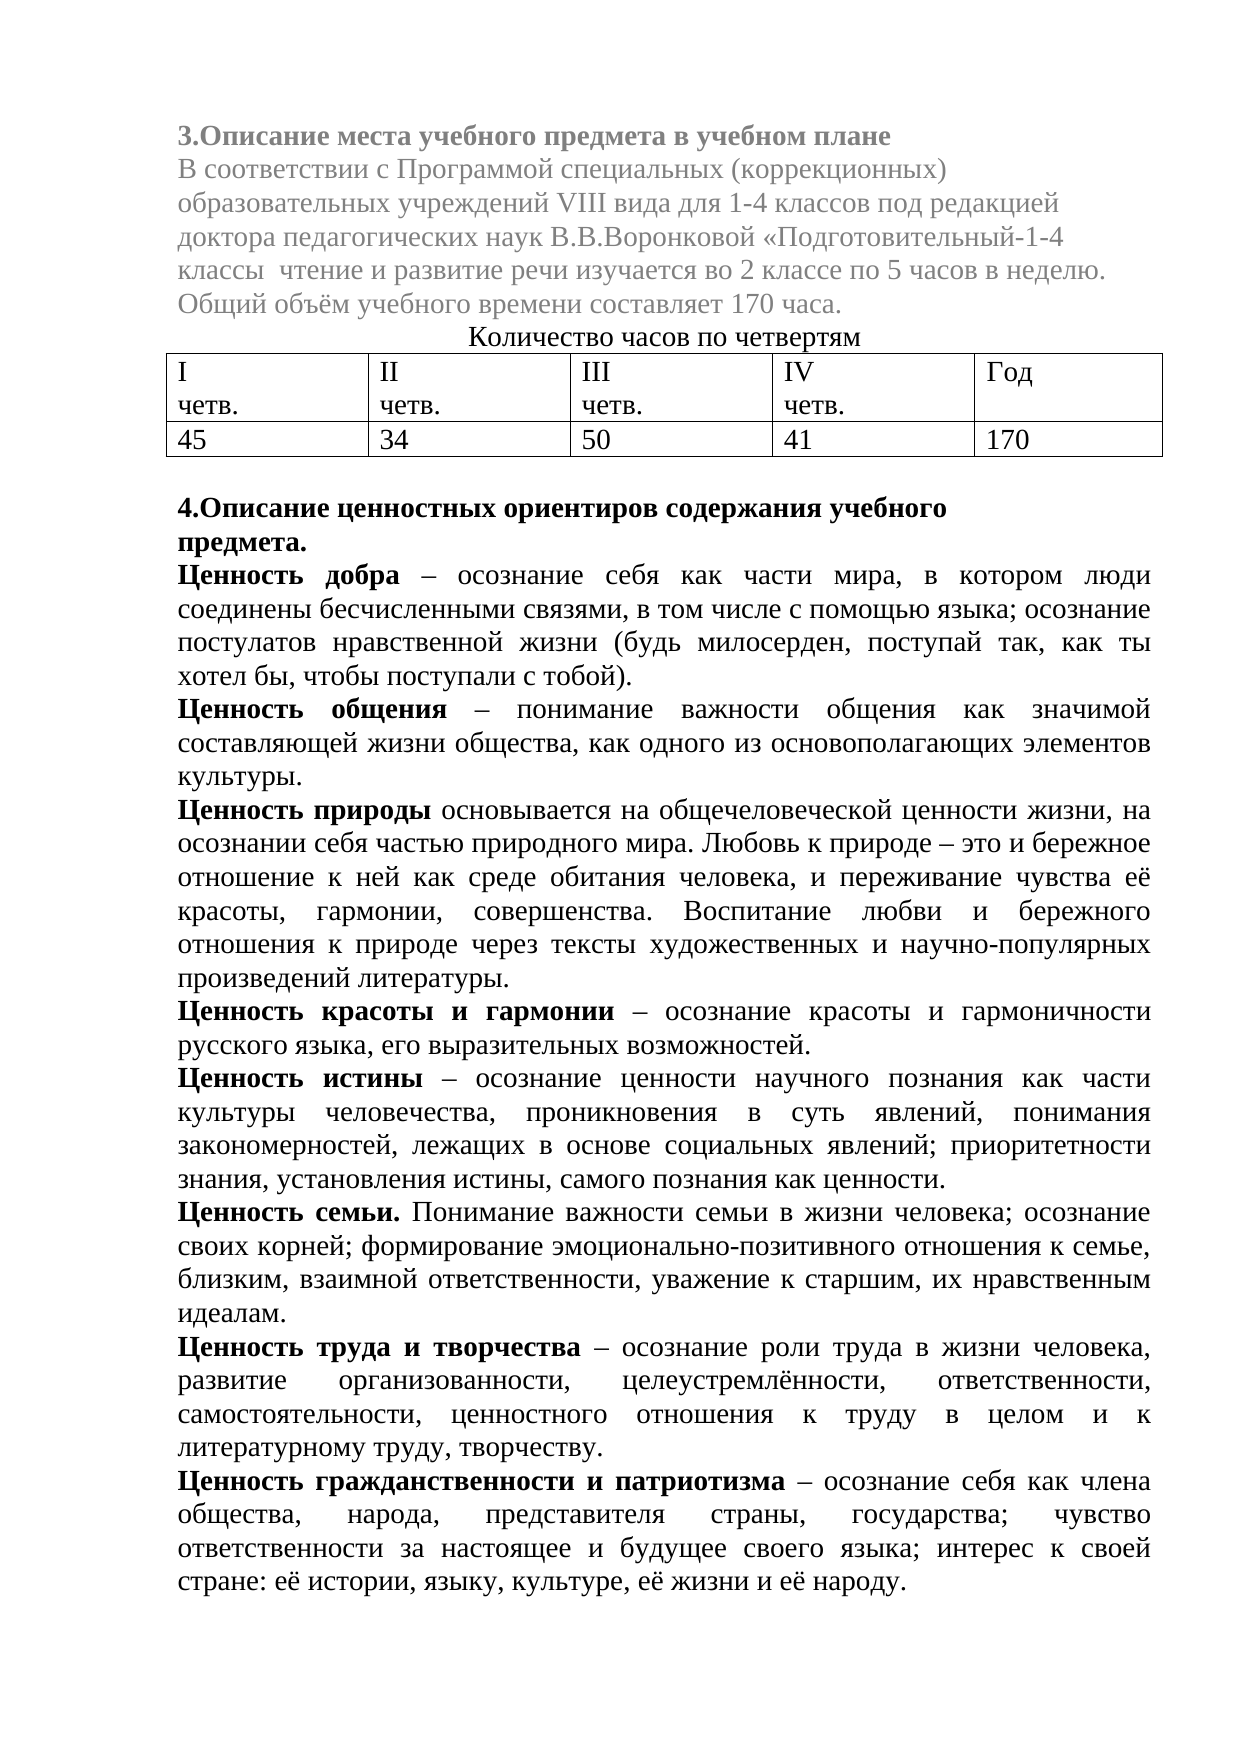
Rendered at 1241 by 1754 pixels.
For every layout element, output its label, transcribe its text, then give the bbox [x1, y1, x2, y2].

table_header II четв. [369, 354, 570, 421]
table_cell 41 [773, 422, 974, 456]
text Ценность добра – осознание себя как части мира, в котором люди соединены бесчисленными связями, в том числе с помощью языка; осознание постулатов нравственной жизни (будь милосерден, поступай так, как ты хотел бы, чтобы поступали с тобой). [177, 557, 1152, 691]
text Ценность природы основывается на общечеловеческой ценности жизни, на осознании себя частью природного мира. Любовь к природе – это и бережное отношение к ней как среде обитания человека, и переживание чувства её красоты, гармонии, совершенства. Воспитание любви и бережного отношения к природе через тексты художественных и научно-популярных произведений литературы. [177, 792, 1152, 993]
text Ценность труда и творчества – осознание роли труда в жизни человека, развитие организованности, целеустремлённости, ответственности, самостоятельности, ценностного отношения к труду в целом и к литературному труду, творчеству. [177, 1329, 1152, 1463]
table_cell 50 [571, 422, 772, 456]
table_cell 45 [167, 422, 368, 456]
table_header IV четв. [773, 354, 974, 421]
text Количество часов по четвертям [295, 319, 1033, 353]
text Ценность семьи. Понимание важности семьи в жизни человека; осознание своих корней; формирование эмоционально-позитивного отношения к семье, близким, взаимной ответственности, уважение к старшим, их нравственным идеалам. [177, 1194, 1152, 1329]
table_header Год [975, 354, 1162, 421]
text 3.Описание места учебного предмета в учебном плане [177, 118, 1152, 152]
text В соответствии с Программой специальных (коррекционных) образовательных учреждений VIII вида для 1-4 классов под редакцией доктора педагогических наук В.В.Воронковой «Подготовительный-1-4 классы чтение и развитие речи изучается во 2 классе по 5 часов в неделю. Общий объём учебного времени составляет 170 часа. [177, 152, 1152, 319]
table_cell 170 [975, 422, 1162, 456]
text 4.Описание ценностных ориентиров содержания учебного предмета. [177, 490, 1063, 557]
table_header III четв. [571, 354, 772, 421]
table_cell 34 [369, 422, 570, 456]
table_header I четв. [167, 354, 368, 421]
text Ценность общения – понимание важности общения как значимой составляющей жизни общества, как одного из основополагающих элементов культуры. [177, 691, 1152, 792]
text Ценность гражданственности и патриотизма – осознание себя как члена общества, народа, представителя страны, государства; чувство ответственности за настоящее и будущее своего языка; интерес к своей стране: её истории, языку, культуре, её жизни и её народу. [177, 1463, 1152, 1597]
text Ценность красоты и гармонии – осознание красоты и гармоничности русского языка, его выразительных возможностей. [177, 993, 1152, 1060]
text Ценность истины – осознание ценности научного познания как части культуры человечества, проникновения в суть явлений, понимания закономерностей, лежащих в основе социальных явлений; приоритетности знания, установления истины, самого познания как ценности. [177, 1060, 1152, 1194]
